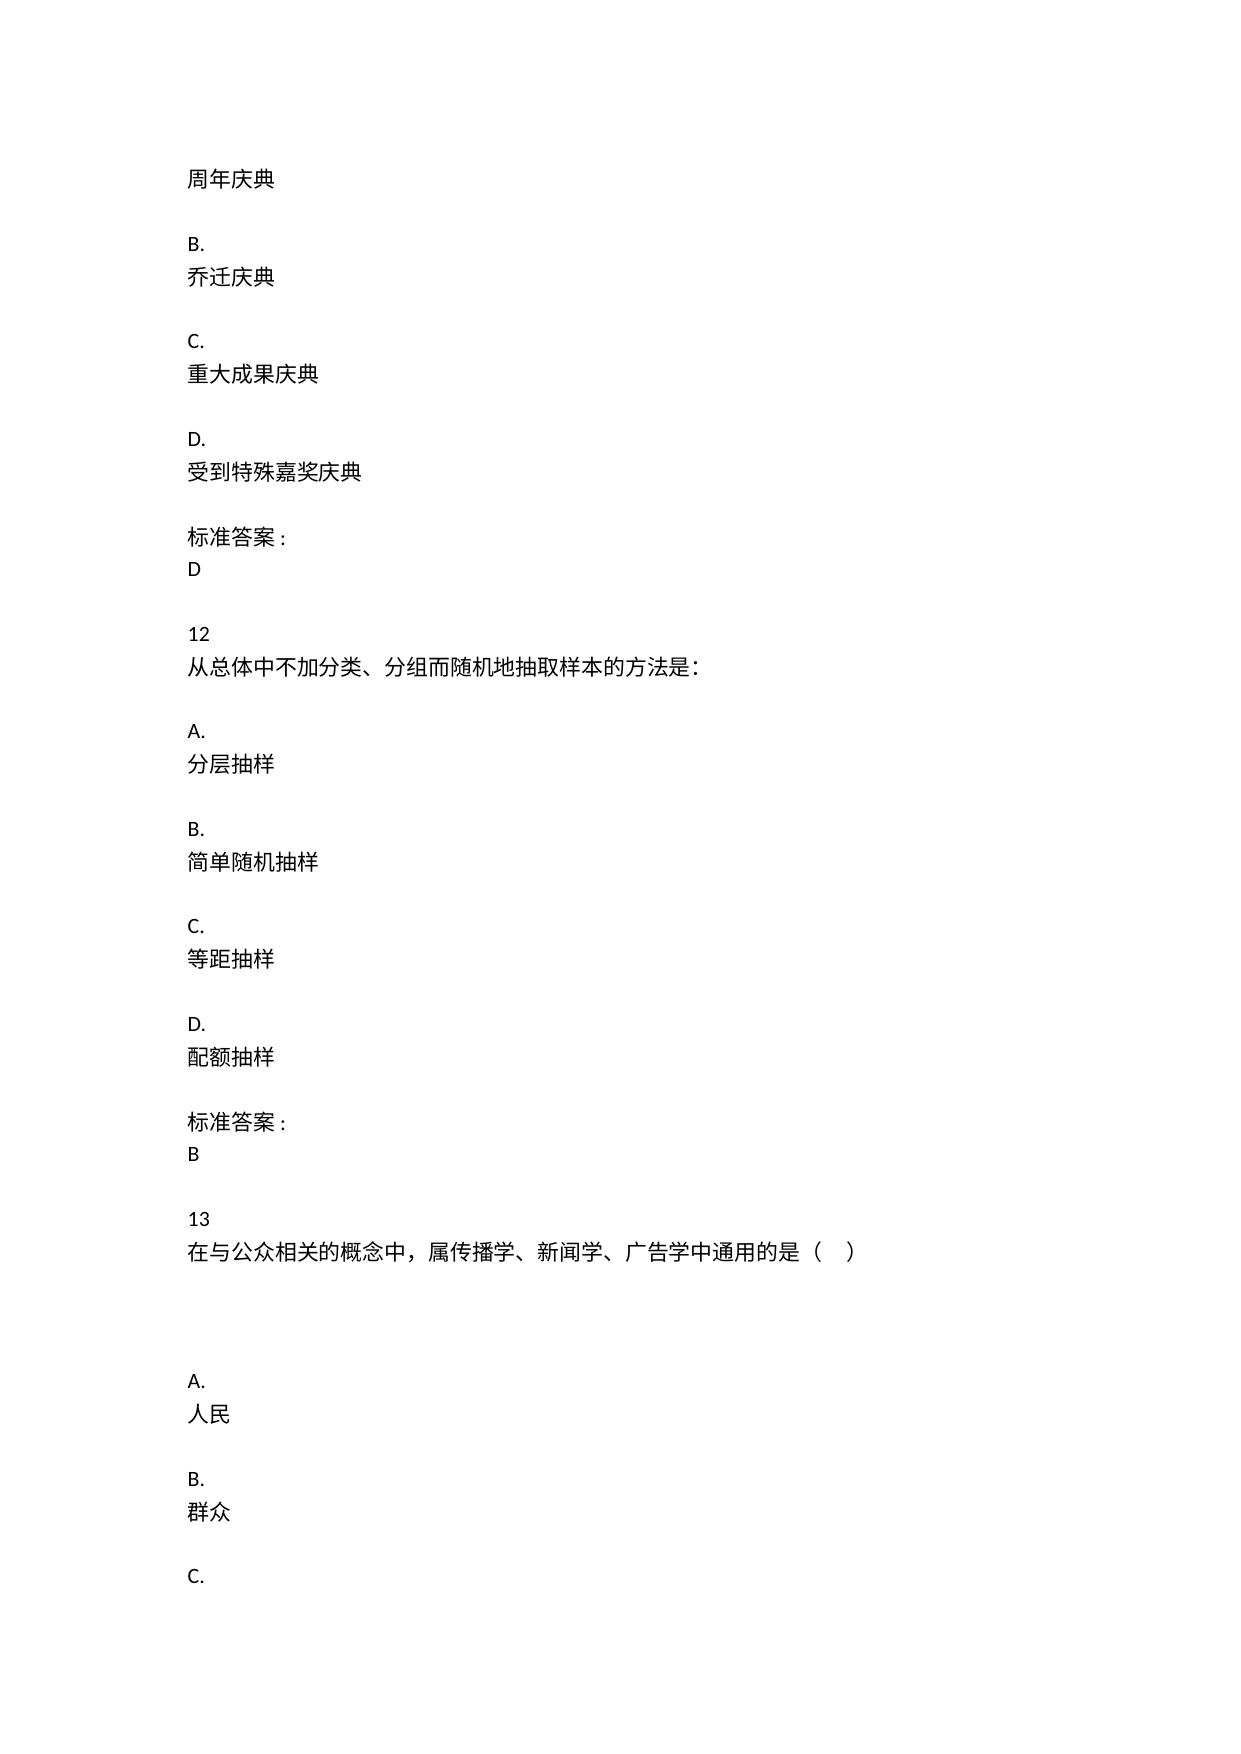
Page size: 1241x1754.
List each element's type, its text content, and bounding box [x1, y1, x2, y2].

text 简单随机抽样 [187, 844, 1053, 877]
text 周年庆典 [187, 162, 1053, 194]
text 12 [187, 617, 1053, 649]
text B [187, 1137, 1053, 1169]
text D [187, 552, 1053, 584]
text D. [187, 1007, 1053, 1039]
text A. [187, 1364, 1053, 1397]
text 从总体中不加分类、分组而随机地抽取样本的方法是： [187, 649, 1053, 682]
text D. [187, 422, 1053, 454]
text 等距抽样 [187, 942, 1053, 974]
text C. [187, 909, 1053, 942]
text 标准答案 : [187, 519, 1053, 552]
text 受到特殊嘉奖庆典 [187, 454, 1053, 487]
text 乔迁庆典 [187, 259, 1053, 292]
text 标准答案 : [187, 1104, 1053, 1137]
text 人民 [187, 1397, 1053, 1429]
text 群众 [187, 1494, 1053, 1527]
text 分层抽样 [187, 747, 1053, 779]
text B. [187, 1462, 1053, 1494]
text 13 [187, 1202, 1053, 1234]
text A. [187, 714, 1053, 747]
text B. [187, 227, 1053, 259]
text C. [187, 324, 1053, 357]
text 在与公众相关的概念中，属传播学、新闻学、广告学中通用的是（ ） [187, 1234, 1053, 1267]
text B. [187, 812, 1053, 844]
text 重大成果庆典 [187, 357, 1053, 389]
text C. [187, 1559, 1053, 1592]
text 配额抽样 [187, 1039, 1053, 1072]
